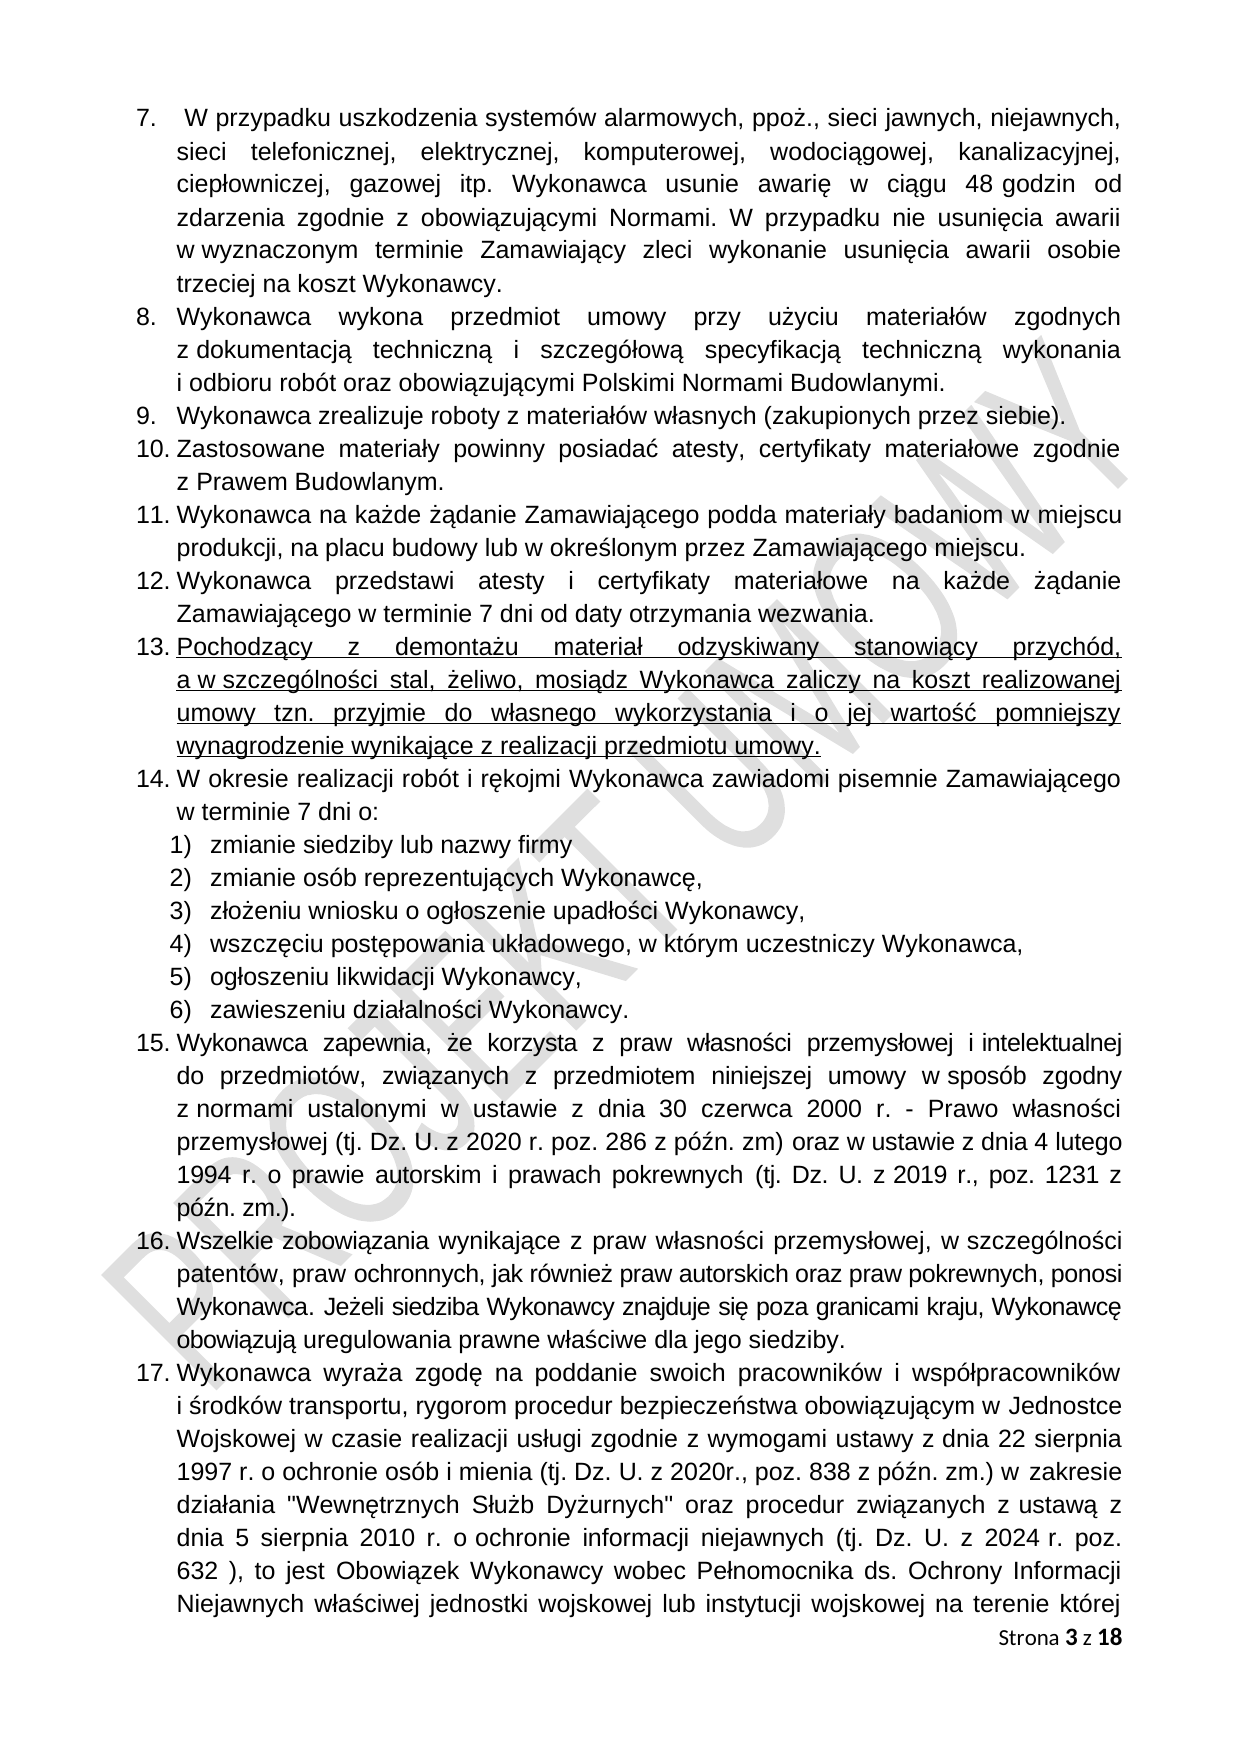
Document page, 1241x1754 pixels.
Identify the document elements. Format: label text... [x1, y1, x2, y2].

list Wykonawca zrealizuje roboty z materiałów własnych (zakupionych przez siebie). [136, 401, 1122, 429]
list Wykonawca przedstawi atesty i certyfikaty materiałowe na każde żądanie Zamawiającego w terminie 7 dni od daty otrzymania wezwania. [136, 566, 1122, 627]
list zmianie osób reprezentujących Wykonawcę, [169, 863, 1122, 892]
list ogłoszeniu likwidacji Wykonawcy, [169, 962, 1122, 991]
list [136, 1358, 1122, 1618]
list zmianie siedziby lub nazwy firmy [169, 830, 1122, 859]
list złożeniu wniosku o ogłoszenie upadłości Wykonawcy, [169, 896, 1122, 925]
list Wykonawca wykona przedmiot umowy przy użyciu materiałów zgodnych z dokumentacją techniczną i szczegółową specyfikacją techniczną wykonania i odbioru robót oraz obowiązującymi Polskimi Normami Budowlanymi. [136, 302, 1122, 396]
list Zastosowane materiały powinny posiadać atesty, certyfikaty materiałowe zgodnie z Prawem Budowlanym. [136, 434, 1122, 495]
list wszczęciu postępowania układowego, w którym uczestniczy Wykonawca, [169, 929, 1122, 958]
list W przypadku uszkodzenia systemów alarmowych, ppoż., sieci jawnych, niejawnych, sieci telefonicznej, elektrycznej, komputerowej, wodociągowej, kanalizacyjnej, ciepłowniczej, gazowej itp. Wykonawca usunie awarię w ciągu 48 godzin od zdarzenia zgodnie z obowiązującymi Normami. W przypadku nie usunięcia awarii w wyznaczonym terminie Zamawiający zleci wykonanie usunięcia awarii osobie trzeciej na koszt Wykonawcy. [136, 103, 1122, 297]
list W okresie realizacji robót i rękojmi Wykonawca zawiadomi pisemnie Zamawiającego w terminie 7 dni o: [136, 764, 1122, 826]
list zawieszeniu działalności Wykonawcy. [169, 995, 1122, 1024]
list Wykonawca zapewnia, że korzysta z praw własności przemysłowej i intelektualnej do przedmiotów, związanych z przedmiotem niniejszej umowy w sposób zgodny z normami ustalonymi w ustawie z dnia 30 czerwca 2000 r. - Prawo własności przemysłowej (tj. Dz. U. z 2020 r. poz. 286 z późn. zm) oraz w ustawie z dnia 4 lutego 1994 r. o prawie autorskim i prawach pokrewnych (tj. Dz. U. z 2019 r., poz. 1231 z późn. zm.). [136, 1028, 1122, 1222]
list Wykonawca na każde żądanie Zamawiającego podda materiały badaniom w miejscu produkcji, na placu budowy lub w określonym przez Zamawiającego miejscu. [136, 500, 1122, 561]
list Wszelkie zobowiązania wynikające z praw własności przemysłowej, w szczególności patentów, praw ochronnych, jak również praw autorskich oraz praw pokrewnych, ponosi Wykonawca. Jeżeli siedziba Wykonawcy znajduje się poza granicami kraju, Wykonawcę obowiązują uregulowania prawne właściwe dla jego siedziby. [136, 1226, 1122, 1354]
list Pochodzący z demontażu materiał odzyskiwany stanowiący przychód, a w szczególności stal, żeliwo, mosiądz Wykonawca zaliczy na koszt realizowanej umowy tzn. przyjmie do własnego wykorzystania i o jej wartość pomniejszy wynagrodzenie wynikające z realizacji przedmiotu umowy. [136, 632, 1122, 759]
